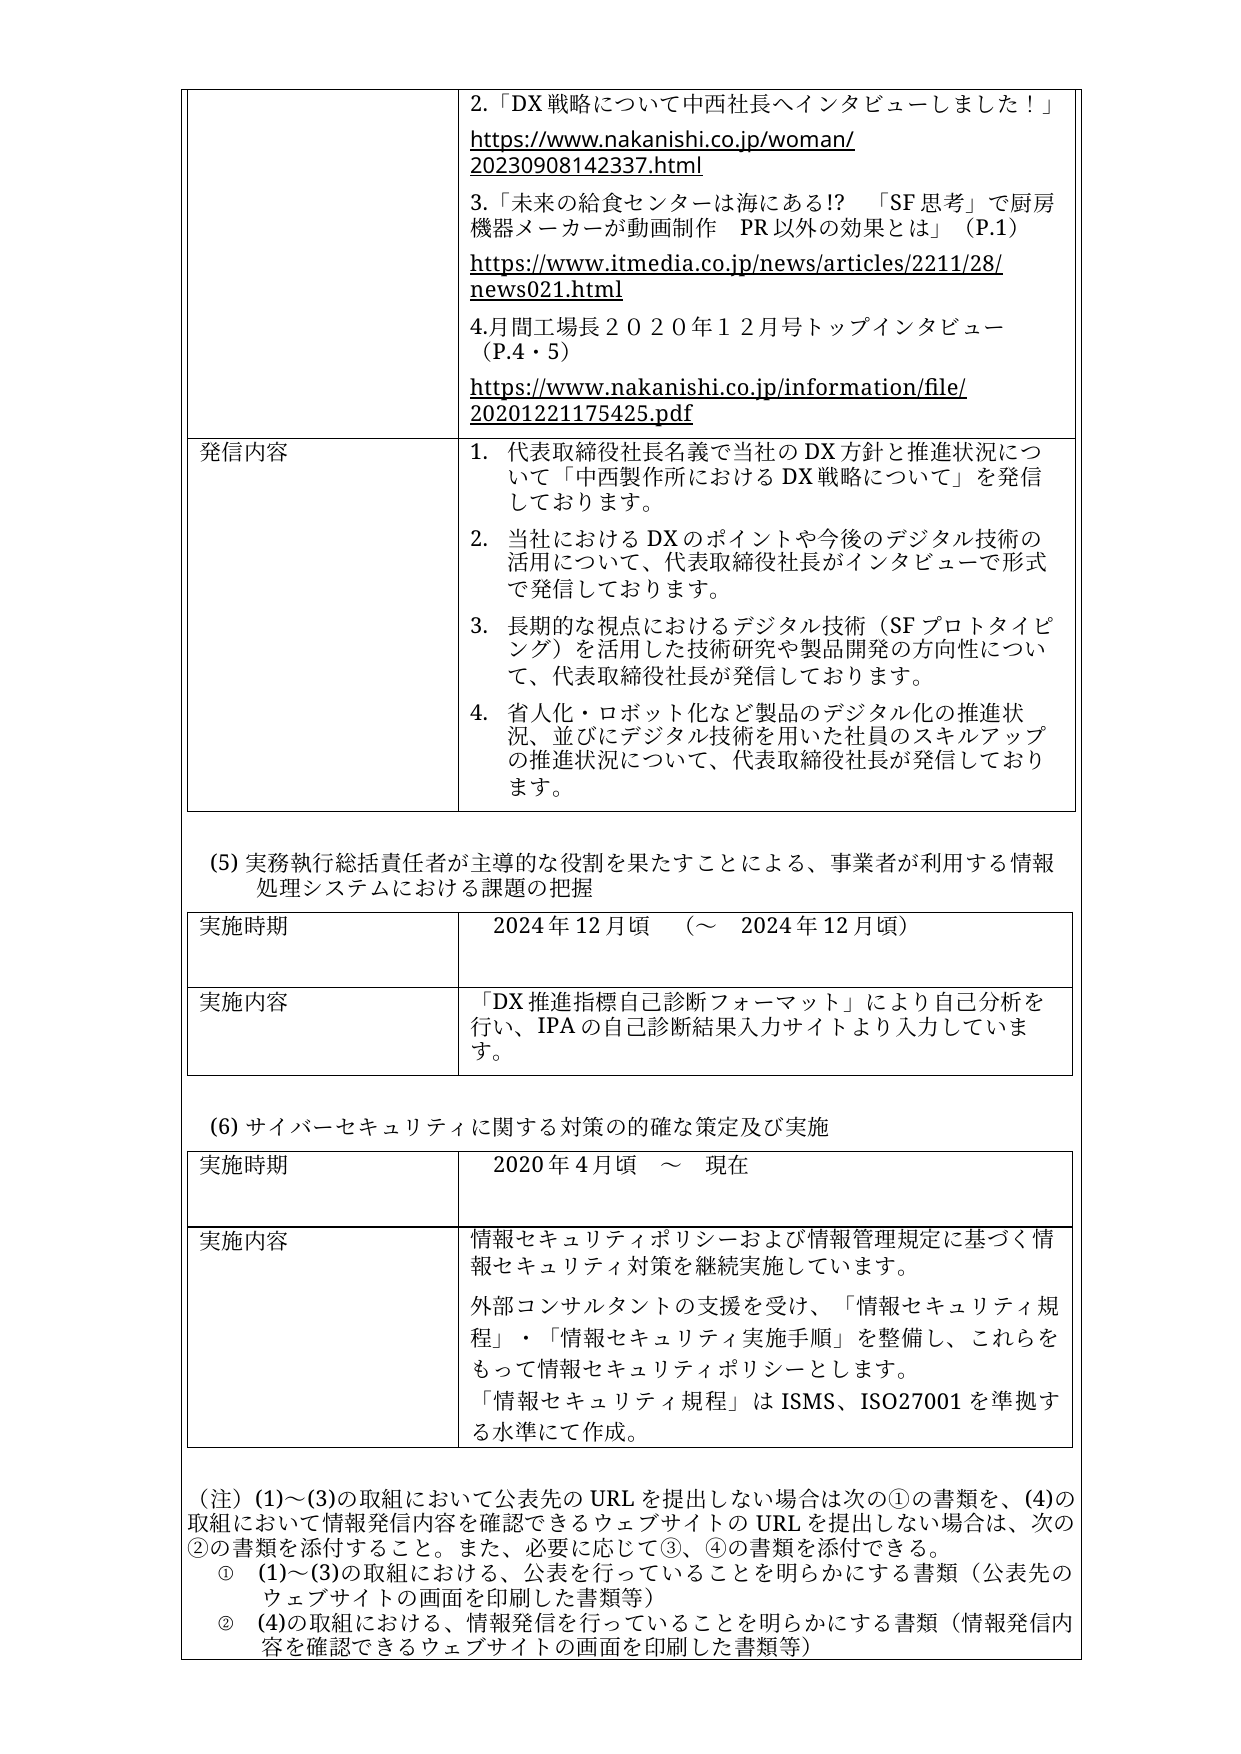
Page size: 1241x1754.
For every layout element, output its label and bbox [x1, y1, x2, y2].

table_cell [182, 90, 1081, 1659]
